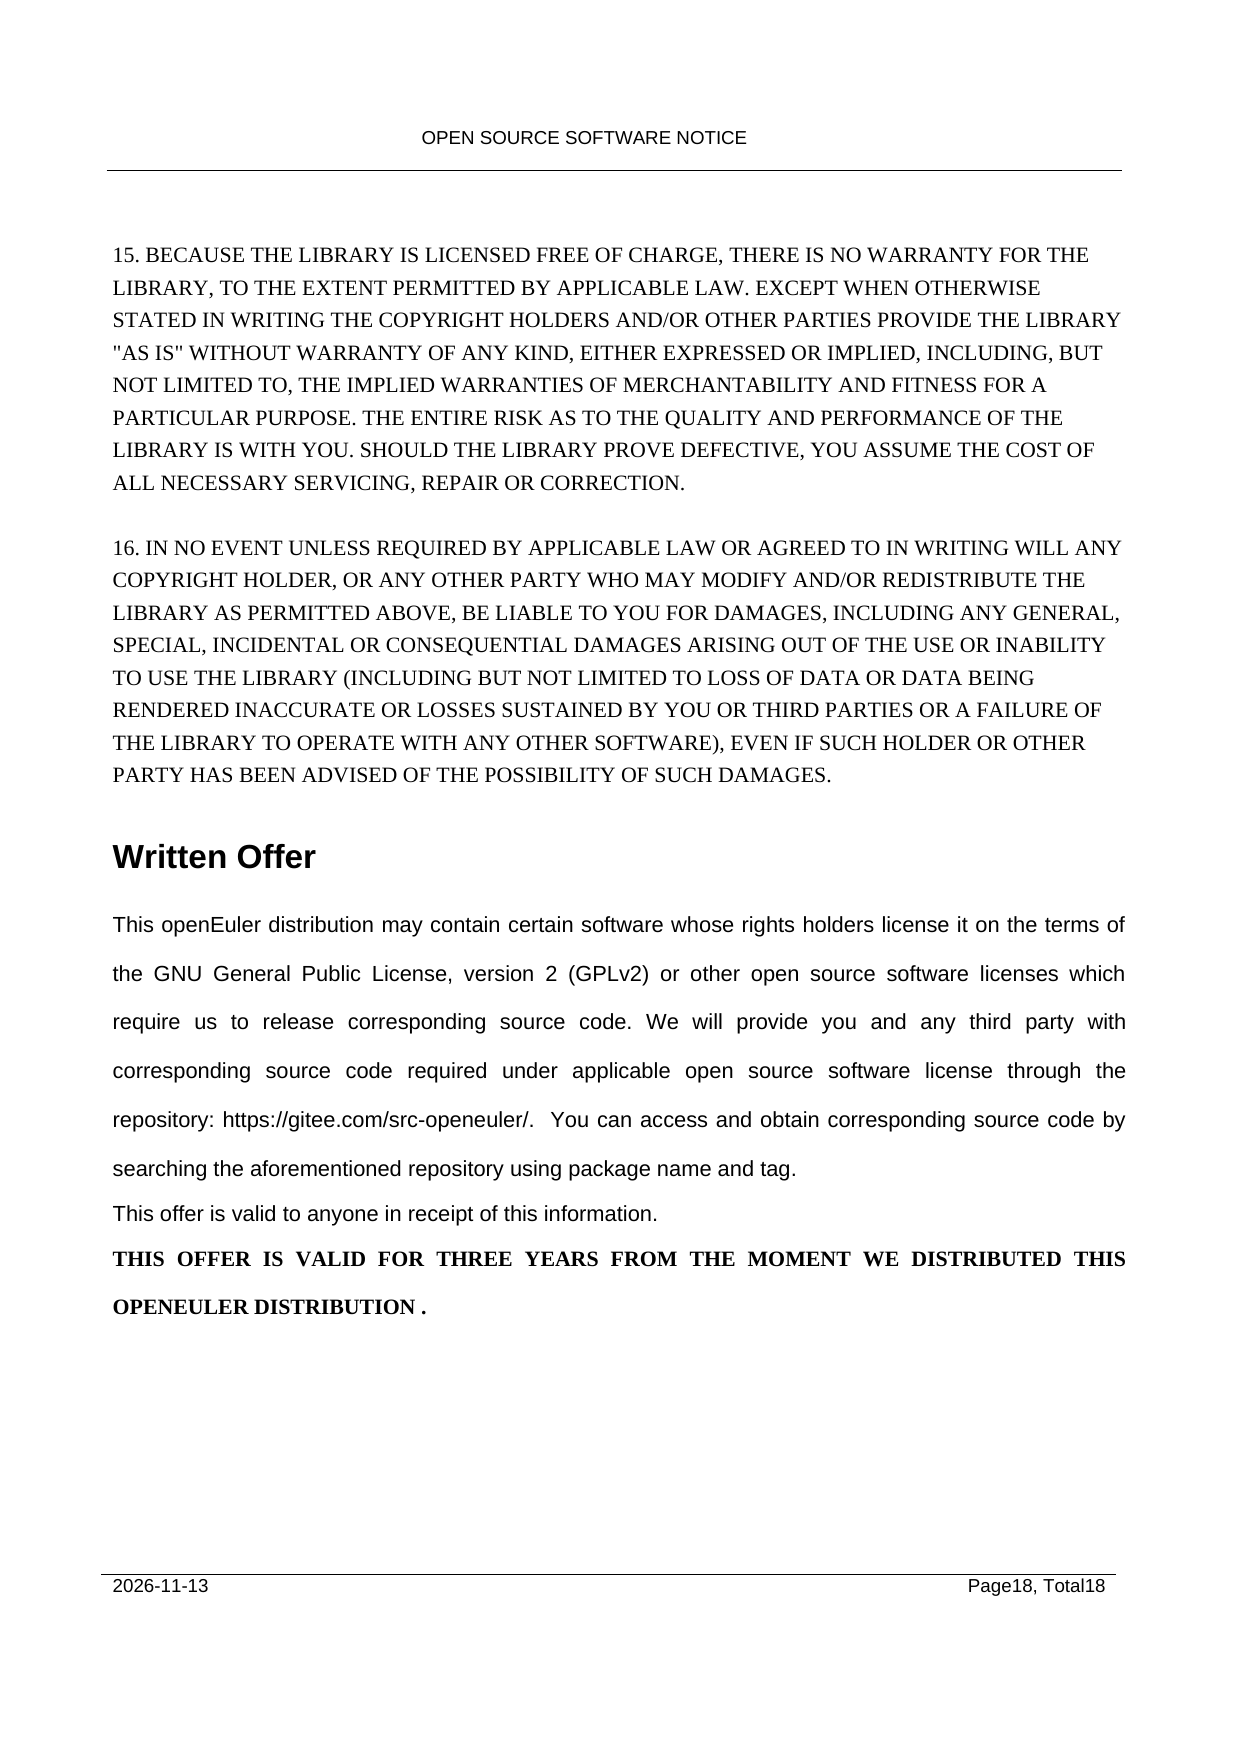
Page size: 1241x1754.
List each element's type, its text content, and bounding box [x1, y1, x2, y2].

text Written Offer [112, 824, 1128, 889]
text This offer is valid to anyone in receipt of this information. [112, 1197, 1128, 1229]
text THIS OFFER IS VALID FOR THREE YEARS FROM THE MOMENT WE DISTRIBUTED THIS OPENEULER DISTRIBUTION . [112, 1242, 1128, 1323]
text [112, 206, 1128, 824]
text This openEuler distribution may contain certain software whose rights holders license it on the terms of the GNU General Public License, version 2 (GPLv2) or other open source software licenses which require us to release corresponding source code. We will provide you and any third party with corresponding source code required under applicable open source software license through the repository: https://gitee.com/src-openeuler/. You can access and obtain corresponding source code by searching the aforementioned repository using package name and tag. [112, 908, 1128, 1184]
